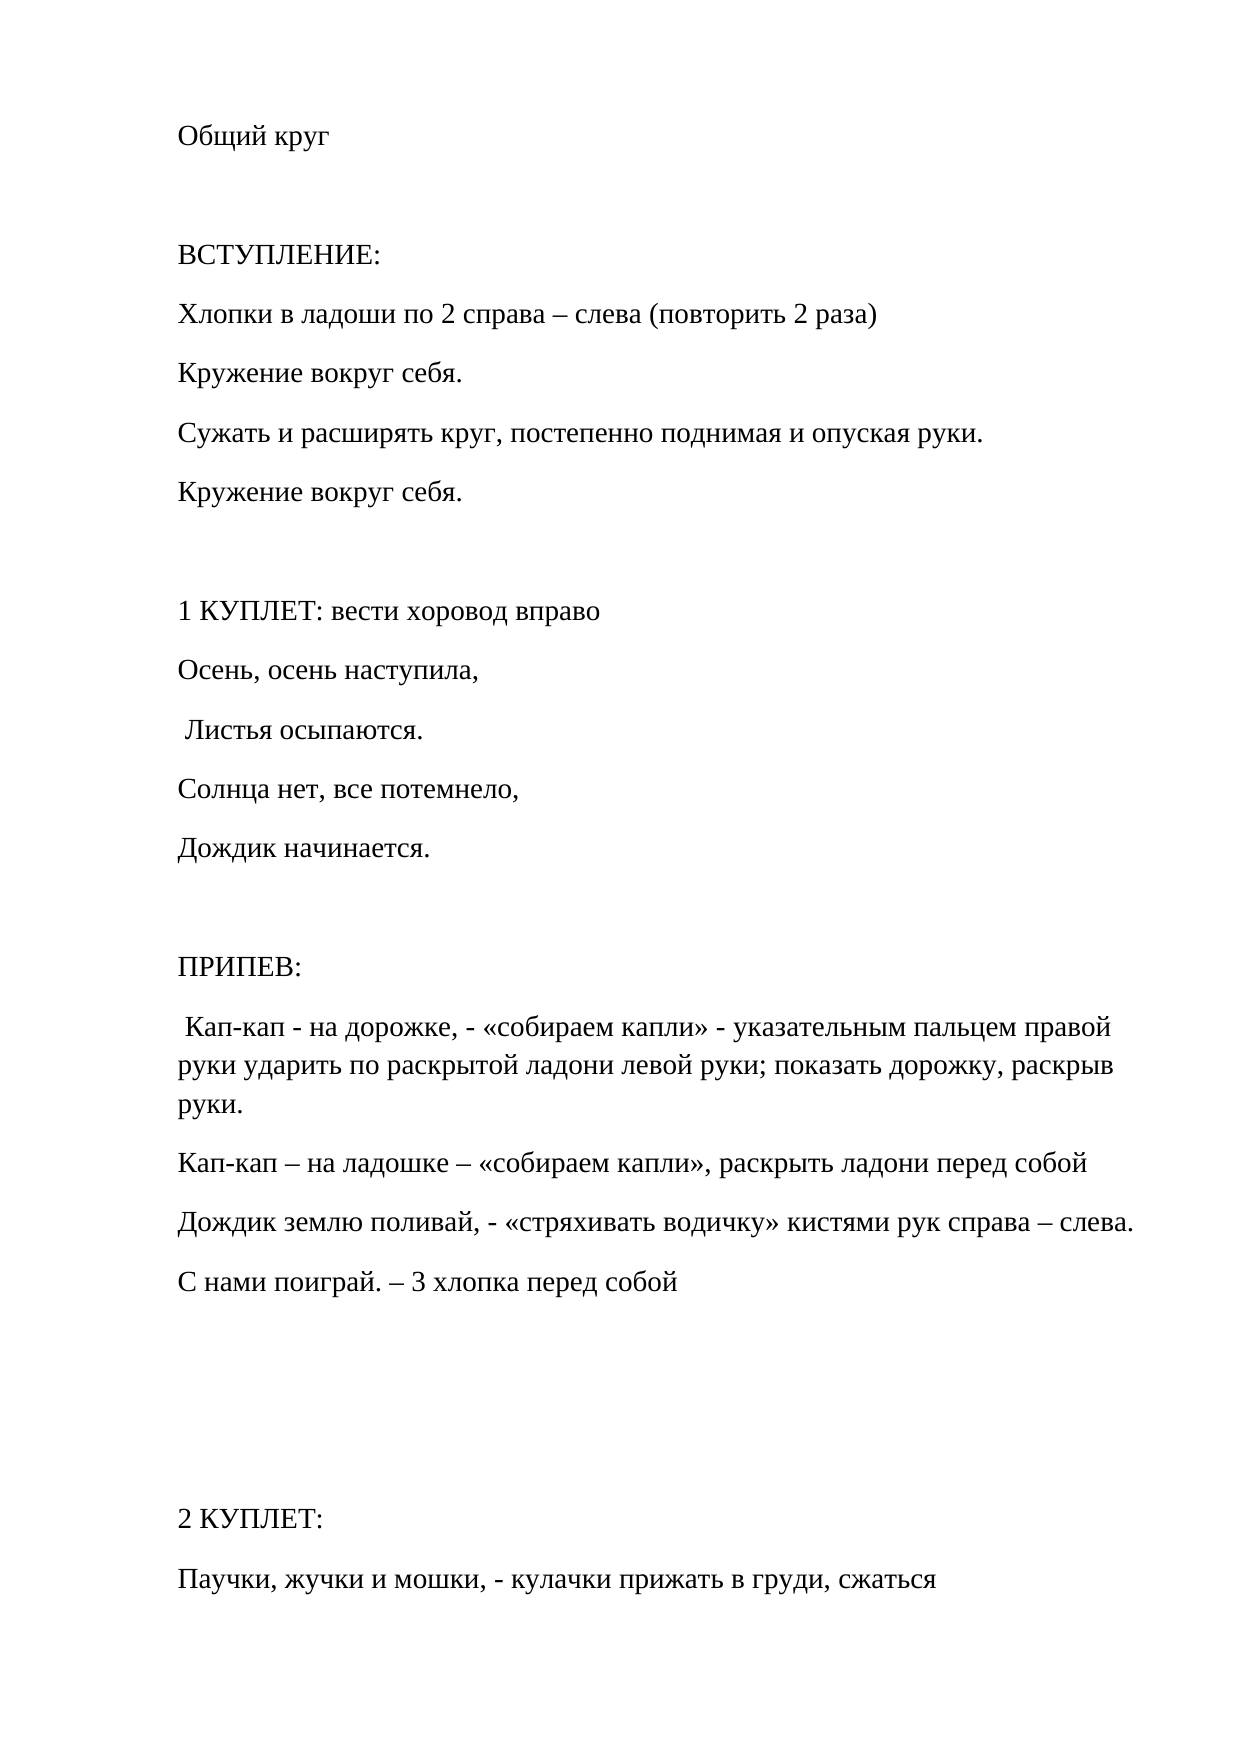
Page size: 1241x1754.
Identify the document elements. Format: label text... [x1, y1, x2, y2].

text Дождик начинается. [177, 831, 1152, 864]
text 2 КУПЛЕТ: [177, 1501, 1152, 1535]
text Хлопки в ладоши по 2 справа – слева (повторить 2 раза) [177, 296, 1152, 330]
text Осень, осень наступила, [177, 652, 1152, 686]
text Сужать и расширять круг, постепенно поднимая и опуская руки. [177, 415, 1152, 448]
text Дождик землю поливай, - «стряхивать водичку» кистями рук справа – слева. [177, 1204, 1152, 1238]
text Солнца нет, все потемнело, [177, 771, 1152, 805]
text 1 КУПЛЕТ: вести хоровод вправо [177, 593, 1152, 627]
text Кружение вокруг себя. [177, 474, 1152, 508]
text С нами поиграй. – 3 хлопка перед собой [177, 1264, 1152, 1297]
text Кап-кап - на дорожке, - «собираем капли» - указательным пальцем правой руки ударить по раскрытой ладони левой руки; показать дорожку, раскрыв руки. [177, 1009, 1152, 1119]
text Кап-кап – на ладошке – «собираем капли», раскрыть ладони перед собой [177, 1145, 1152, 1179]
text ВСТУПЛЕНИЕ: [177, 237, 1152, 270]
text Общий круг [177, 118, 1152, 152]
text Кружение вокруг себя. [177, 356, 1152, 389]
text Листья осыпаются. [177, 712, 1152, 745]
text Паучки, жучки и мошки, - кулачки прижать в груди, сжаться [177, 1561, 1152, 1594]
text ПРИПЕВ: [177, 949, 1152, 983]
